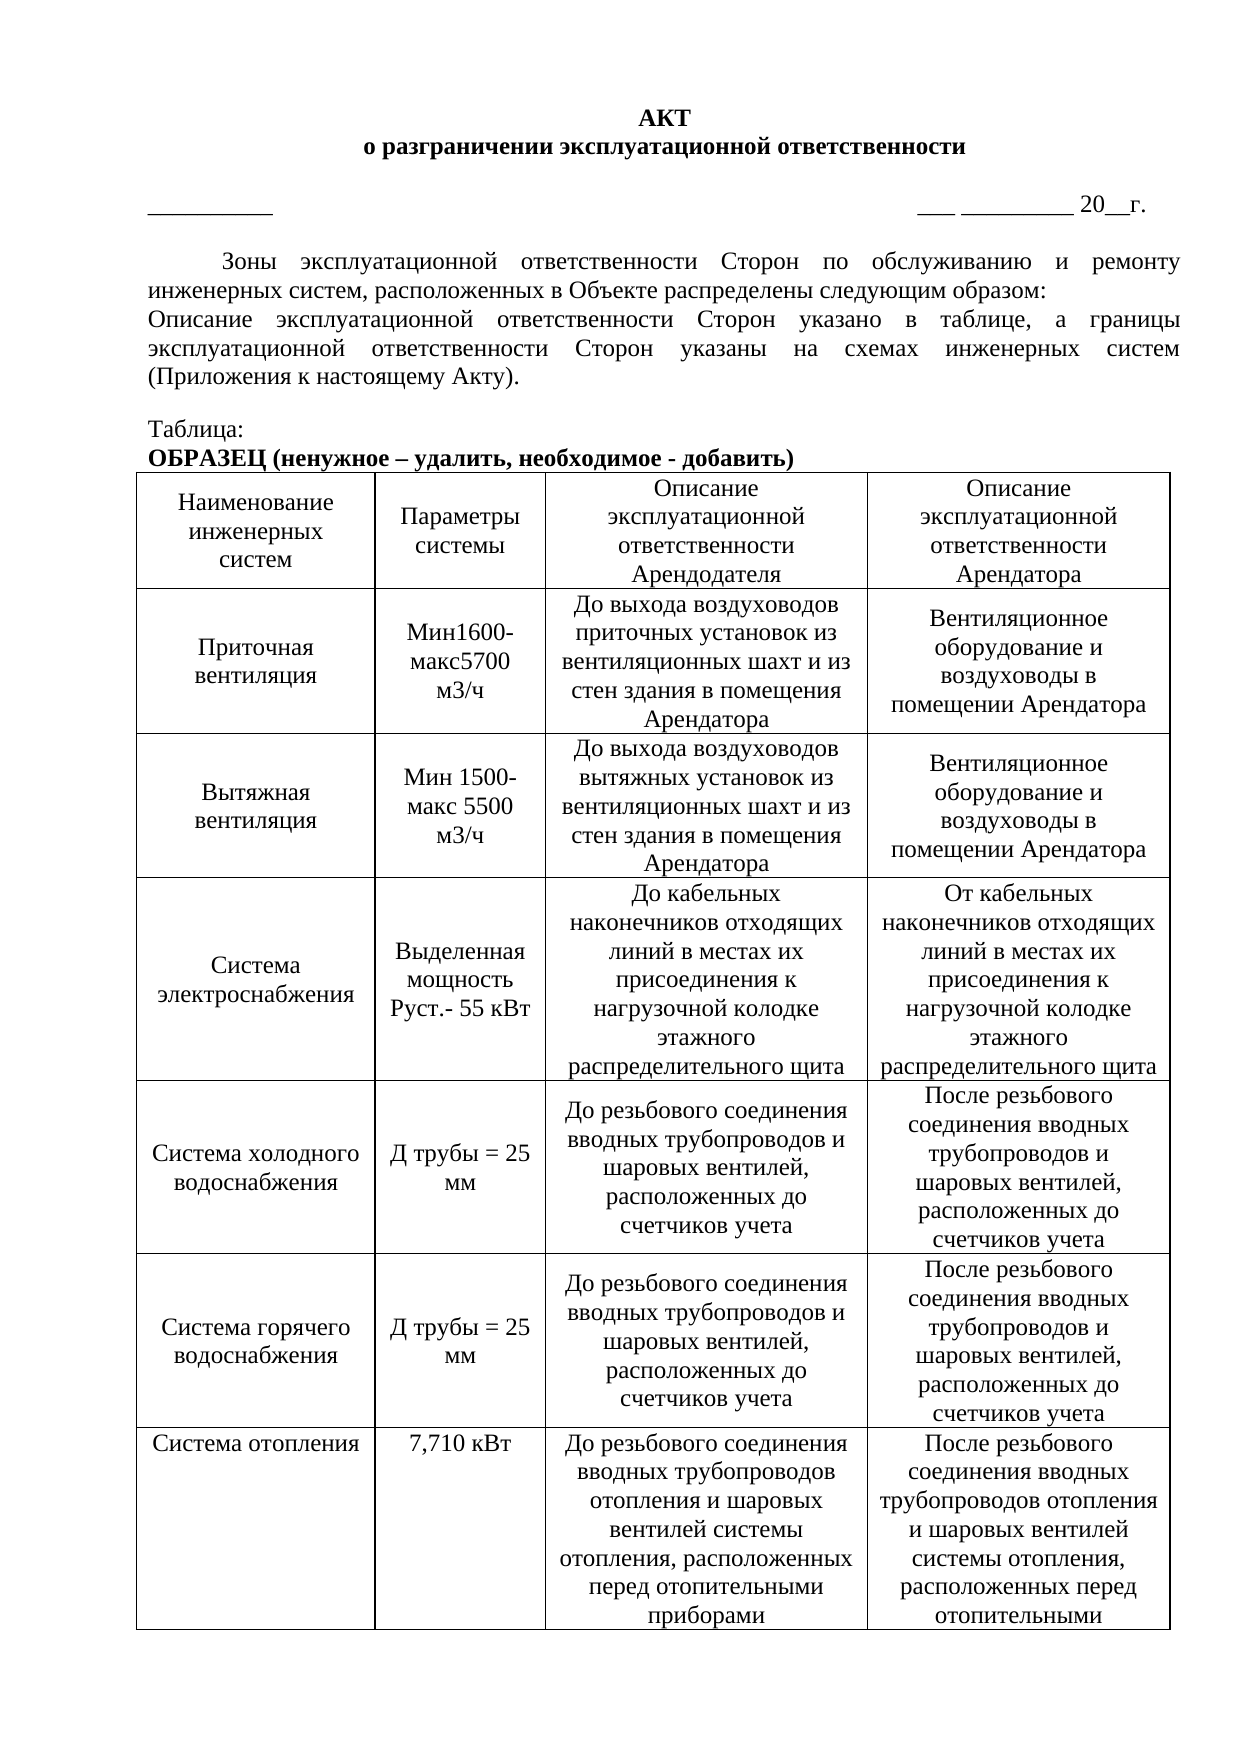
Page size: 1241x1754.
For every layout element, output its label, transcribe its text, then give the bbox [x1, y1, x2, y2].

table_cell Выделенная мощность Руст.- 55 кВт [376, 878, 545, 1079]
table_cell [546, 1428, 867, 1629]
text Зоны эксплуатационной ответственности Сторон по обслуживанию и ремонту инженерных систем, расположенных в Объекте распределены следующим образом: [148, 246, 1181, 304]
table_cell Система холодного водоснабжения [137, 1081, 374, 1253]
text ОБРАЗЕЦ (ненужное – удалить, необходимое - добавить) [148, 443, 1181, 472]
table_cell До выхода воздуховодов вытяжных установок из вентиляционных шахт и из стен здания в помещения Арендатора [546, 734, 867, 877]
table_cell Мин 1500- макс 5500 м3/ч [376, 734, 545, 877]
table_cell После резьбового соединения вводных трубопроводов и шаровых вентилей, расположенных до счетчиков учета [868, 1081, 1169, 1253]
table_cell 7,710 кВт [376, 1428, 545, 1629]
table_cell До кабельных наконечников отходящих линий в местах их присоединения к нагрузочной колодке этажного распределительного щита [546, 878, 867, 1079]
table_cell Мин1600- макс5700 м3/ч [376, 589, 545, 732]
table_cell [868, 1428, 1169, 1629]
table_header Параметры системы [376, 473, 545, 588]
table_cell Д трубы = 25 мм [376, 1081, 545, 1253]
table_cell Система отопления [137, 1428, 374, 1629]
table_cell Вентиляционное оборудование и воздуховоды в помещении Арендатора [868, 734, 1169, 877]
table_cell До резьбового соединения вводных трубопроводов и шаровых вентилей, расположенных до счетчиков учета [546, 1254, 867, 1427]
text АКТ [148, 103, 1181, 131]
table_cell До резьбового соединения вводных трубопроводов и шаровых вентилей, расположенных до счетчиков учета [546, 1081, 867, 1253]
table_header Описание эксплуатационной ответственности Арендатора [868, 473, 1169, 588]
table_cell Система горячего водоснабжения [137, 1254, 374, 1427]
table_cell Приточная вентиляция [137, 589, 374, 732]
table_header Наименование инженерных систем [137, 473, 374, 588]
table_cell Система электроснабжения [137, 878, 374, 1079]
table_cell От кабельных наконечников отходящих линий в местах их присоединения к нагрузочной колодке этажного распределительного щита [868, 878, 1169, 1079]
text о разграничении эксплуатационной ответственности [148, 131, 1181, 160]
table_cell Вытяжная вентиляция [137, 734, 374, 877]
text Описание эксплуатационной ответственности Сторон указано в таблице, а границы эксплуатационной ответственности Сторон указаны на схемах инженерных систем (Приложения к настоящему Акту). [148, 304, 1181, 390]
text __________ ___ _________ 20__г. [148, 189, 1181, 218]
table_cell До выхода воздуховодов приточных установок из вентиляционных шахт и из стен здания в помещения Арендатора [546, 589, 867, 732]
table_cell После резьбового соединения вводных трубопроводов и шаровых вентилей, расположенных до счетчиков учета [868, 1254, 1169, 1427]
text Таблица: [148, 414, 1181, 443]
table_cell Д трубы = 25 мм [376, 1254, 545, 1427]
table_cell Вентиляционное оборудование и воздуховоды в помещении Арендатора [868, 589, 1169, 732]
table_header Описание эксплуатационной ответственности Арендодателя [546, 473, 867, 588]
